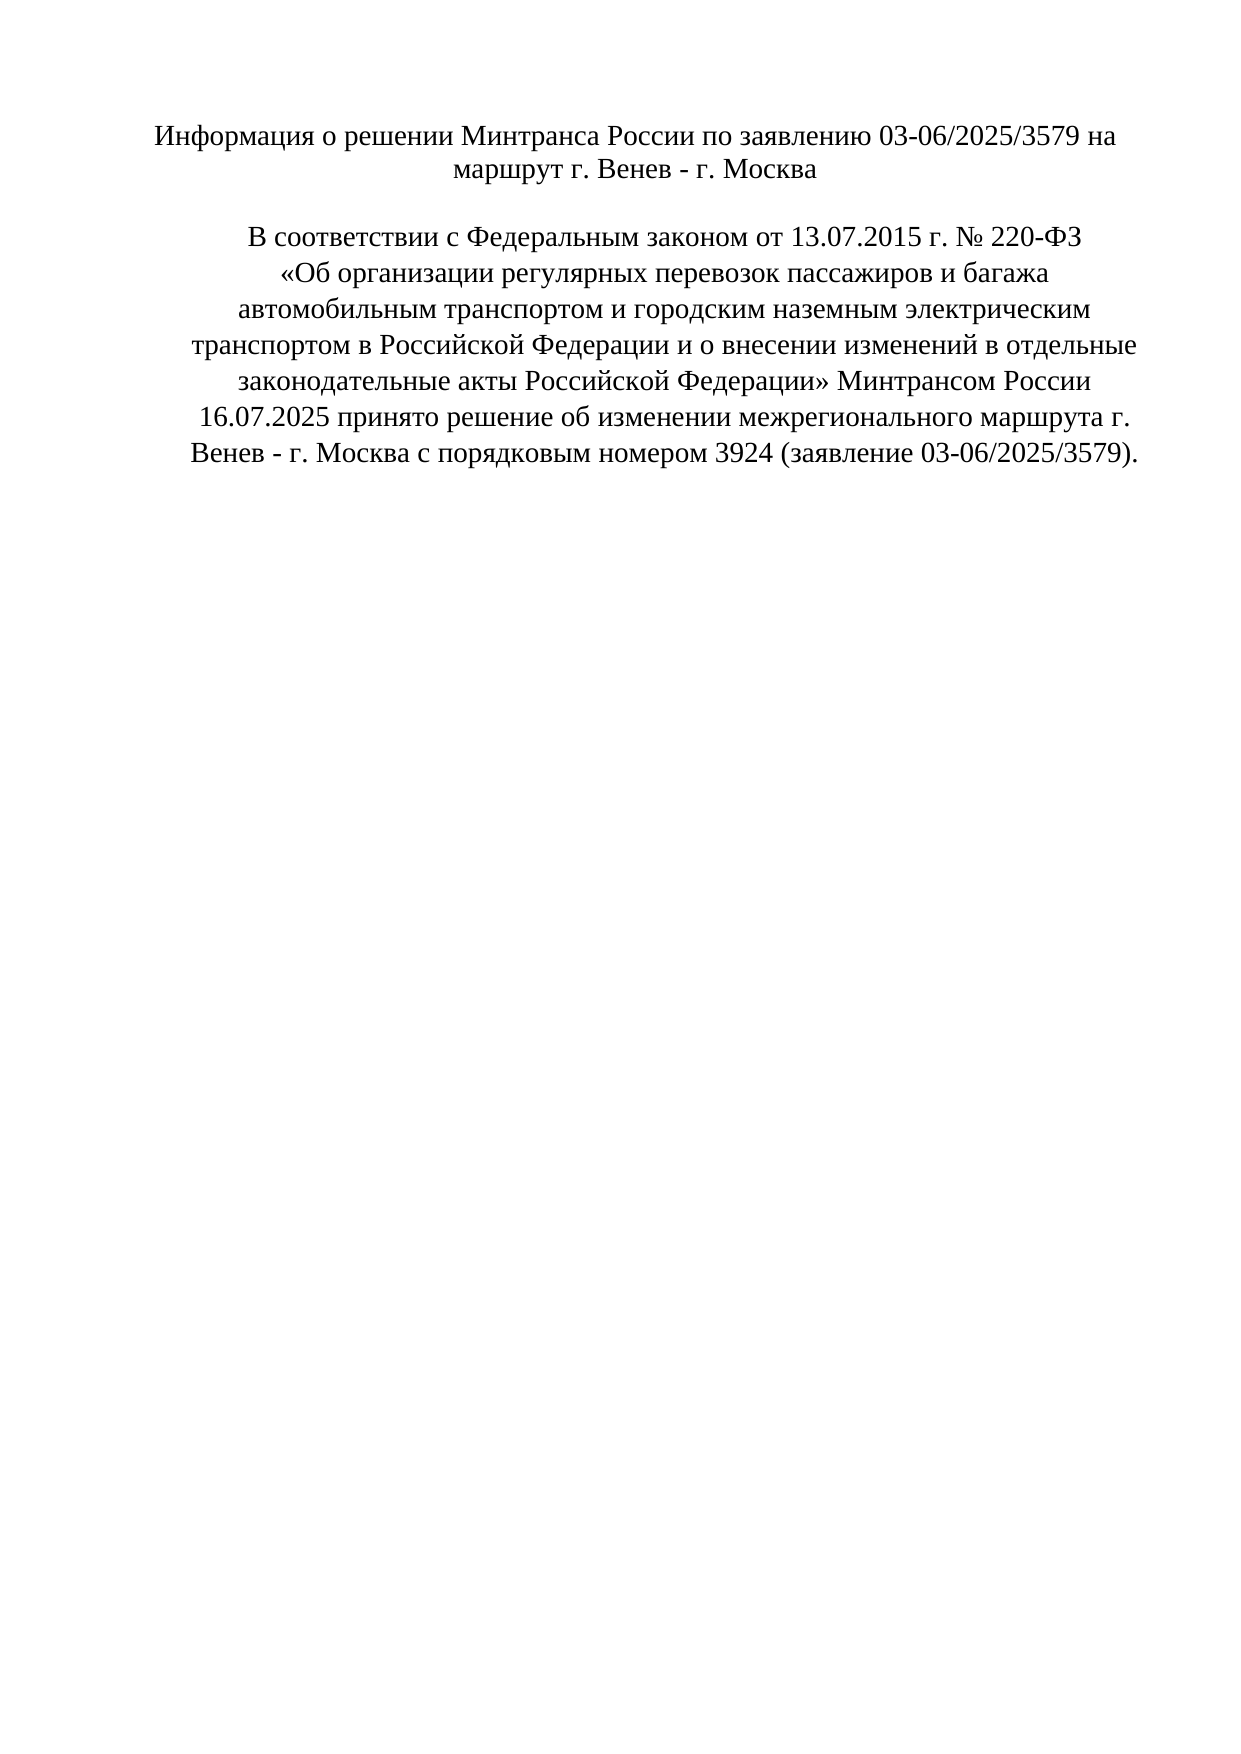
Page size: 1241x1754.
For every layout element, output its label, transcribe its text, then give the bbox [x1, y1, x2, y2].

text В соответствии с Федеральным законом от 13.07.2015 г. № 220-ФЗ «Об организации регулярных перевозок пассажиров и багажа автомобильным транспортом и городским наземным электрическим транспортом в Российской Федерации и о внесении изменений в отдельные законодательные акты Российской Федерации» Минтрансом России 16.07.2025 принято решение об изменении межрегионального маршрута г. Венев - г. Москва с порядковым номером 3924 (заявление 03-06/2025/3579). [177, 219, 1152, 469]
text Информация о решении Минтранса России по заявлению 03-06/2025/3579 на маршрут г. Венев - г. Москва [118, 118, 1152, 185]
